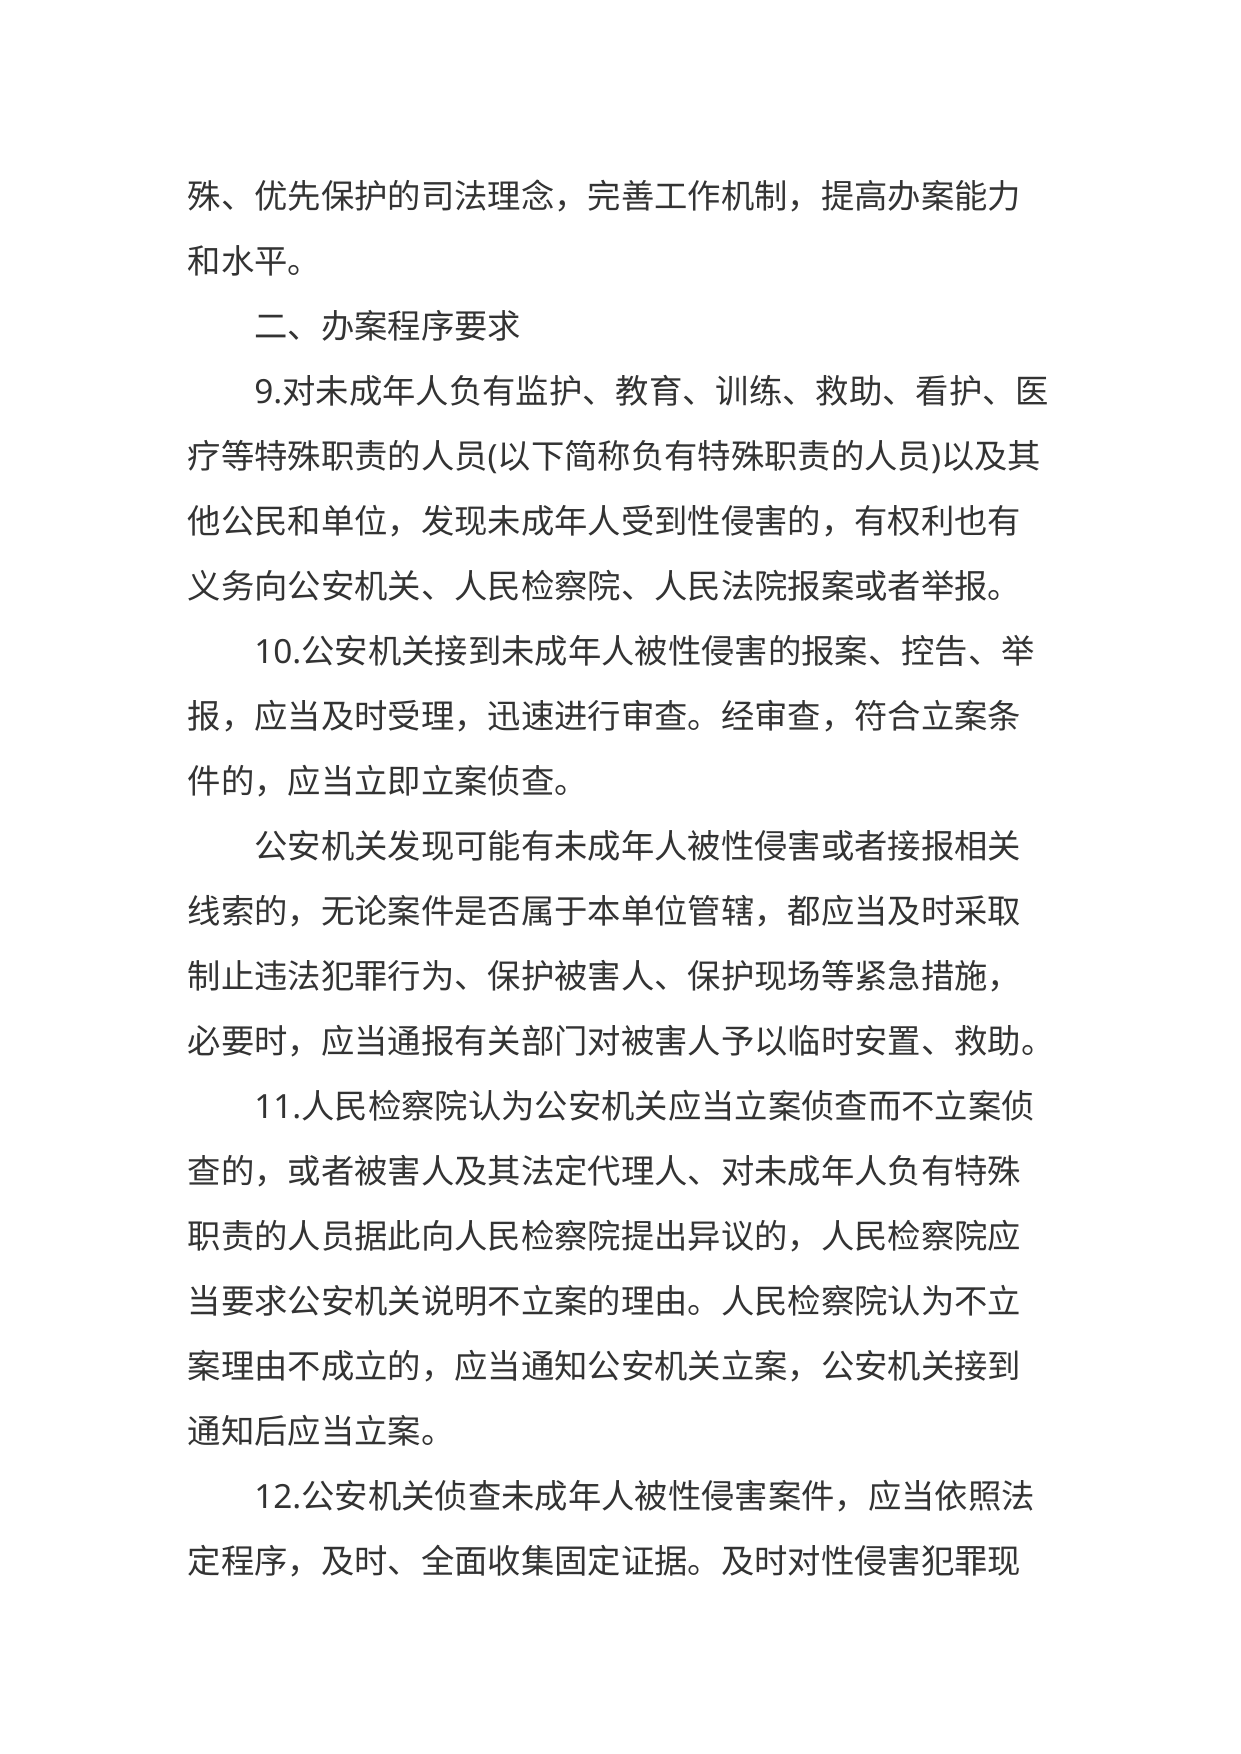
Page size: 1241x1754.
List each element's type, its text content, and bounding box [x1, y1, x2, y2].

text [187, 162, 1053, 292]
text 二、办案程序要求 [187, 292, 1053, 357]
text 9.对未成年人负有监护、教育、训练、救助、看护、医疗等特殊职责的人员(以下简称负有特殊职责的人员)以及其他公民和单位，发现未成年人受到性侵害的，有权利也有义务向公安机关、人民检察院、人民法院报案或者举报。 [187, 357, 1053, 617]
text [187, 1462, 1053, 1592]
text 11.人民检察院认为公安机关应当立案侦查而不立案侦查的，或者被害人及其法定代理人、对未成年人负有特殊职责的人员据此向人民检察院提出异议的，人民检察院应当要求公安机关说明不立案的理由。人民检察院认为不立案理由不成立的，应当通知公安机关立案，公安机关接到通知后应当立案。 [187, 1072, 1053, 1462]
text 公安机关发现可能有未成年人被性侵害或者接报相关线索的，无论案件是否属于本单位管辖，都应当及时采取制止违法犯罪行为、保护被害人、保护现场等紧急措施，必要时，应当通报有关部门对被害人予以临时安置、救助。 [187, 812, 1053, 1072]
text 10.公安机关接到未成年人被性侵害的报案、控告、举报，应当及时受理，迅速进行审查。经审查，符合立案条件的，应当立即立案侦查。 [187, 617, 1053, 812]
